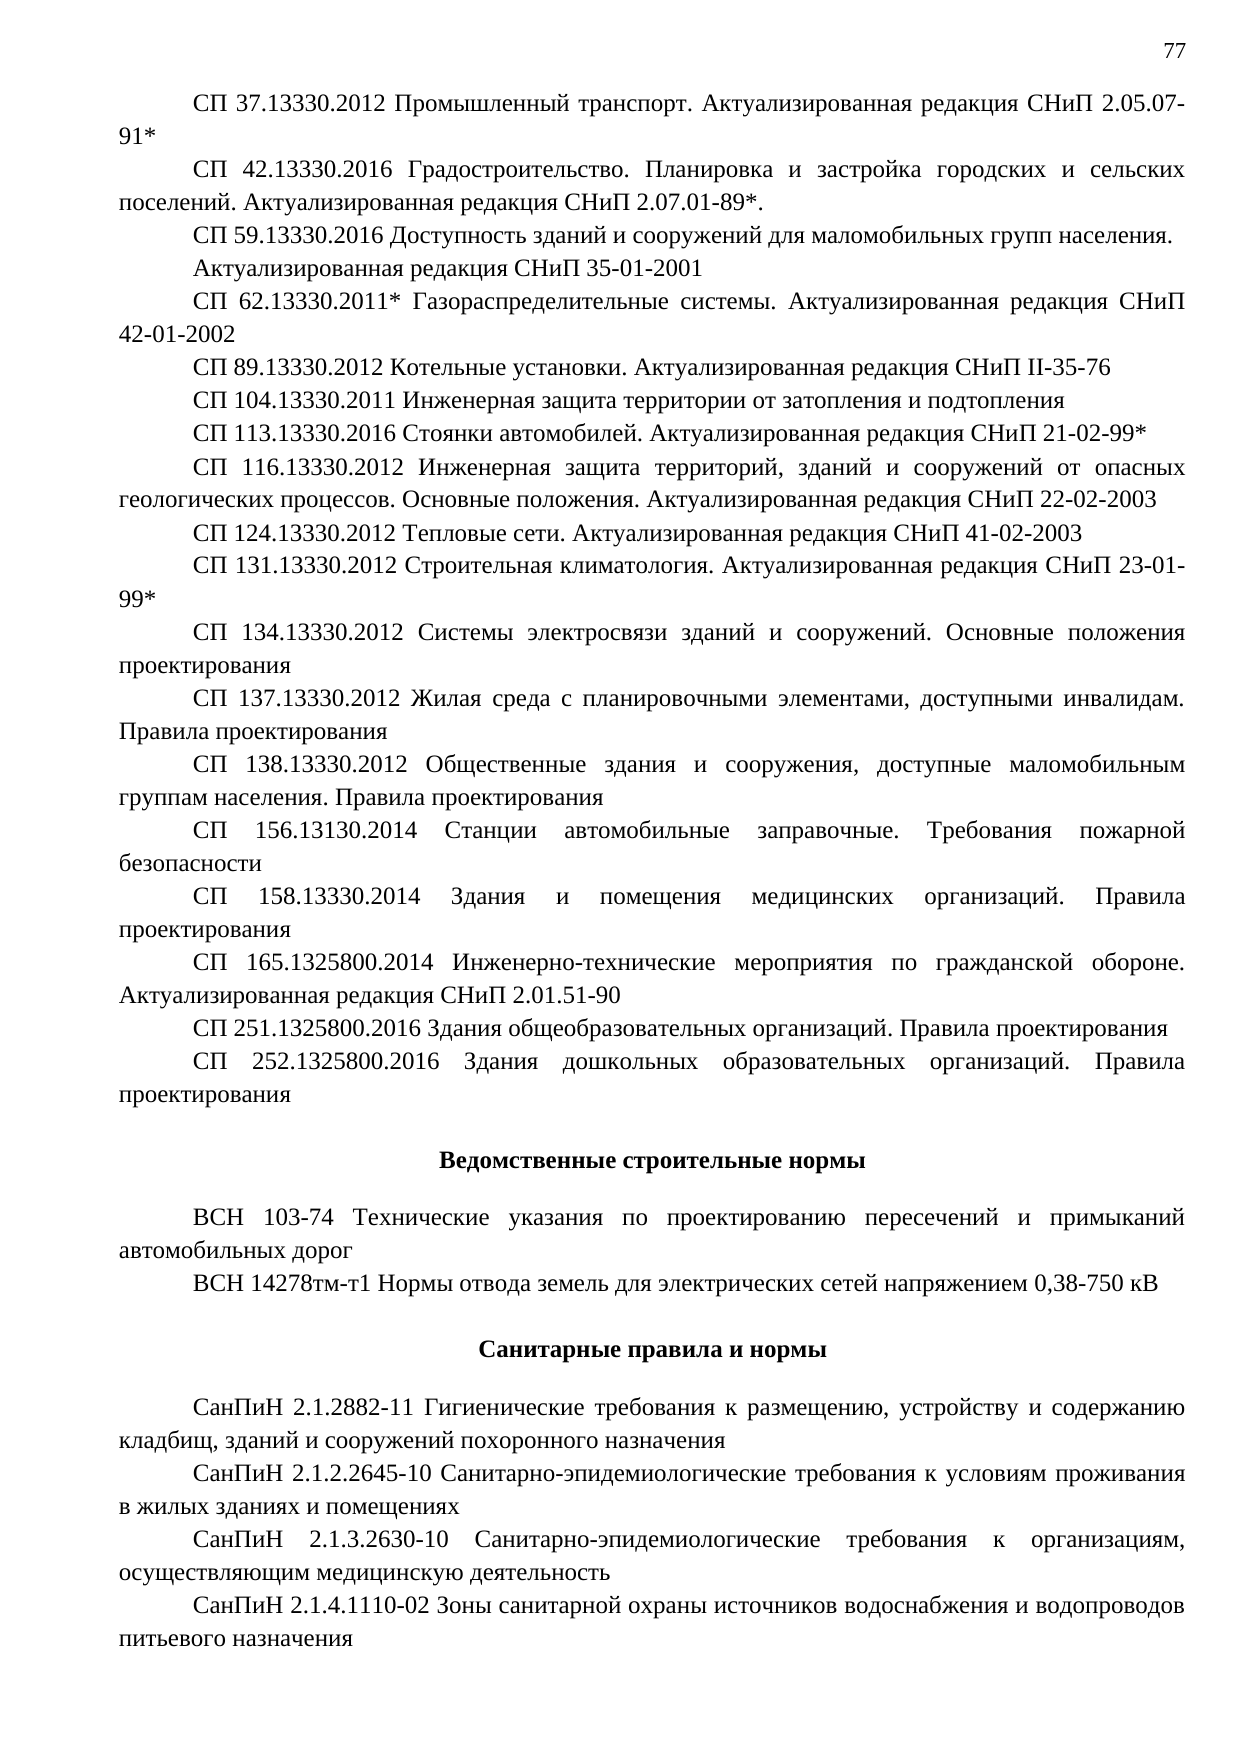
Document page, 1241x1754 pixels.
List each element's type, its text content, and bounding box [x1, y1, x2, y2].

text СП 251.1325800.2016 Здания общеобразовательных организаций. Правила проектирования [119, 1013, 1186, 1042]
text Санитарные правила и нормы [119, 1334, 1186, 1363]
text СанПиН 2.1.2.2645-10 Санитарно-эпидемиологические требования к условиям проживания в жилых зданиях и помещениях [119, 1458, 1186, 1520]
text СП 42.13330.2016 Градостроительство. Планировка и застройка городских и сельских поселений. Актуализированная редакция СНиП 2.07.01-89*. [119, 154, 1186, 216]
text Ведомственные строительные нормы [119, 1145, 1186, 1174]
text СП 59.13330.2016 Доступность зданий и сооружений для маломобильных групп населения. [119, 220, 1186, 249]
text СП 113.13330.2016 Стоянки автомобилей. Актуализированная редакция СНиП 21-02-99* [119, 418, 1186, 447]
text СП 89.13330.2012 Котельные установки. Актуализированная редакция СНиП II-35-76 [119, 352, 1186, 381]
text ВСН 103-74 Технические указания по проектированию пересечений и примыканий автомобильных дорог [119, 1202, 1186, 1264]
text СанПиН 2.1.4.1110-02 Зоны санитарной охраны источников водоснабжения и водопроводов питьевого назначения [119, 1590, 1186, 1652]
text Актуализированная редакция СНиП 35-01-2001 [119, 253, 1186, 282]
text СП 252.1325800.2016 Здания дошкольных образовательных организаций. Правила проектирования [119, 1046, 1186, 1108]
text СП 134.13330.2012 Системы электросвязи зданий и сооружений. Основные положения проектирования [119, 617, 1186, 678]
text СП 104.13330.2011 Инженерная защита территории от затопления и подтопления [119, 386, 1186, 414]
text СанПиН 2.1.3.2630-10 Санитарно-эпидемиологические требования к организациям, осуществляющим медицинскую деятельность [119, 1524, 1186, 1586]
text СП 165.1325800.2014 Инженерно-технические мероприятия по гражданской обороне. Актуализированная редакция СНиП 2.01.51-90 [119, 947, 1186, 1009]
text СП 158.13330.2014 Здания и помещения медицинских организаций. Правила проектирования [119, 881, 1186, 943]
text ВСН 14278тм-т1 Нормы отвода земель для электрических сетей напряжением 0,38-750 кВ [119, 1268, 1186, 1297]
text СП 137.13330.2012 Жилая среда с планировочными элементами, доступными инвалидам. Правила проектирования [119, 683, 1186, 744]
text СП 116.13330.2012 Инженерная защита территорий, зданий и сооружений от опасных геологических процессов. Основные положения. Актуализированная редакция СНиП 22-02-2003 [119, 452, 1186, 513]
text СП 124.13330.2012 Тепловые сети. Актуализированная редакция СНиП 41-02-2003 [119, 518, 1186, 546]
text СП 131.13330.2012 Строительная климатология. Актуализированная редакция СНиП 23-01-99* [119, 551, 1186, 612]
text СанПиН 2.1.2882-11 Гигиенические требования к размещению, устройству и содержанию кладбищ, зданий и сооружений похоронного назначения [119, 1392, 1186, 1454]
text СП 156.13130.2014 Станции автомобильные заправочные. Требования пожарной безопасности [119, 815, 1186, 877]
text СП 62.13330.2011* Газораспределительные системы. Актуализированная редакция СНиП 42-01-2002 [119, 286, 1186, 348]
text СП 37.13330.2012 Промышленный транспорт. Актуализированная редакция СНиП 2.05.07-91* [119, 88, 1186, 150]
text СП 138.13330.2012 Общественные здания и сооружения, доступные маломобильным группам населения. Правила проектирования [119, 749, 1186, 811]
